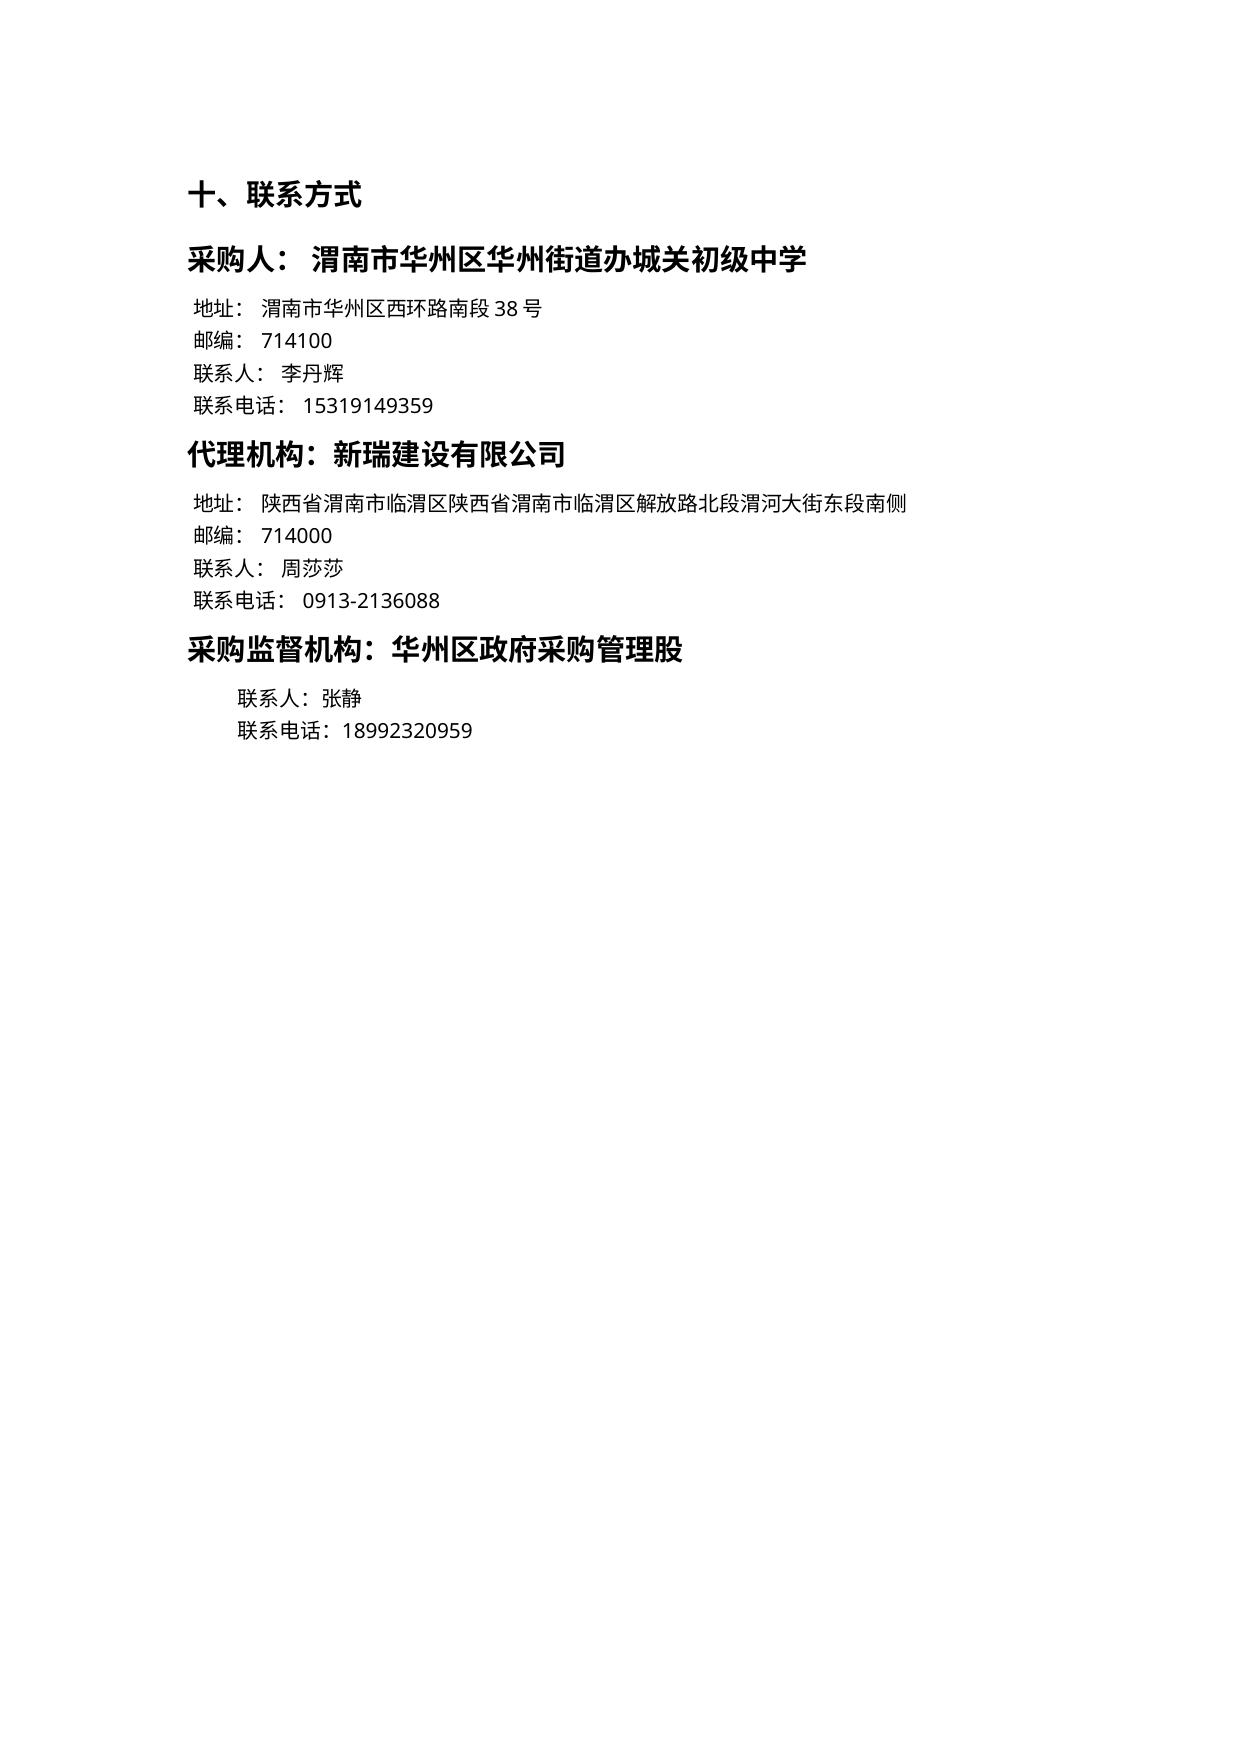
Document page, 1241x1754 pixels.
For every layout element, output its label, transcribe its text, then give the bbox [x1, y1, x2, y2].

text 联系电话： 0913-2136088 [187, 584, 1053, 617]
text 地址： 陕西省渭南市临渭区陕西省渭南市临渭区解放路北段渭河大街东段南侧 [187, 487, 1053, 519]
text 联系电话：18992320959 [187, 714, 1053, 747]
text 代理机构：新瑞建设有限公司 [187, 422, 1053, 487]
text 邮编： 714100 [187, 324, 1053, 357]
text 十、联系方式 [187, 162, 1053, 227]
text 地址： 渭南市华州区西环路南段38号 [187, 292, 1053, 324]
text 采购监督机构：华州区政府采购管理股 [187, 617, 1053, 682]
text 邮编： 714000 [187, 519, 1053, 552]
text 联系人：张静 [187, 682, 1053, 714]
text 联系人： 李丹辉 [187, 357, 1053, 389]
text 联系人： 周莎莎 [187, 552, 1053, 584]
text 联系电话： 15319149359 [187, 389, 1053, 422]
text 采购人： 渭南市华州区华州街道办城关初级中学 [187, 227, 1053, 292]
